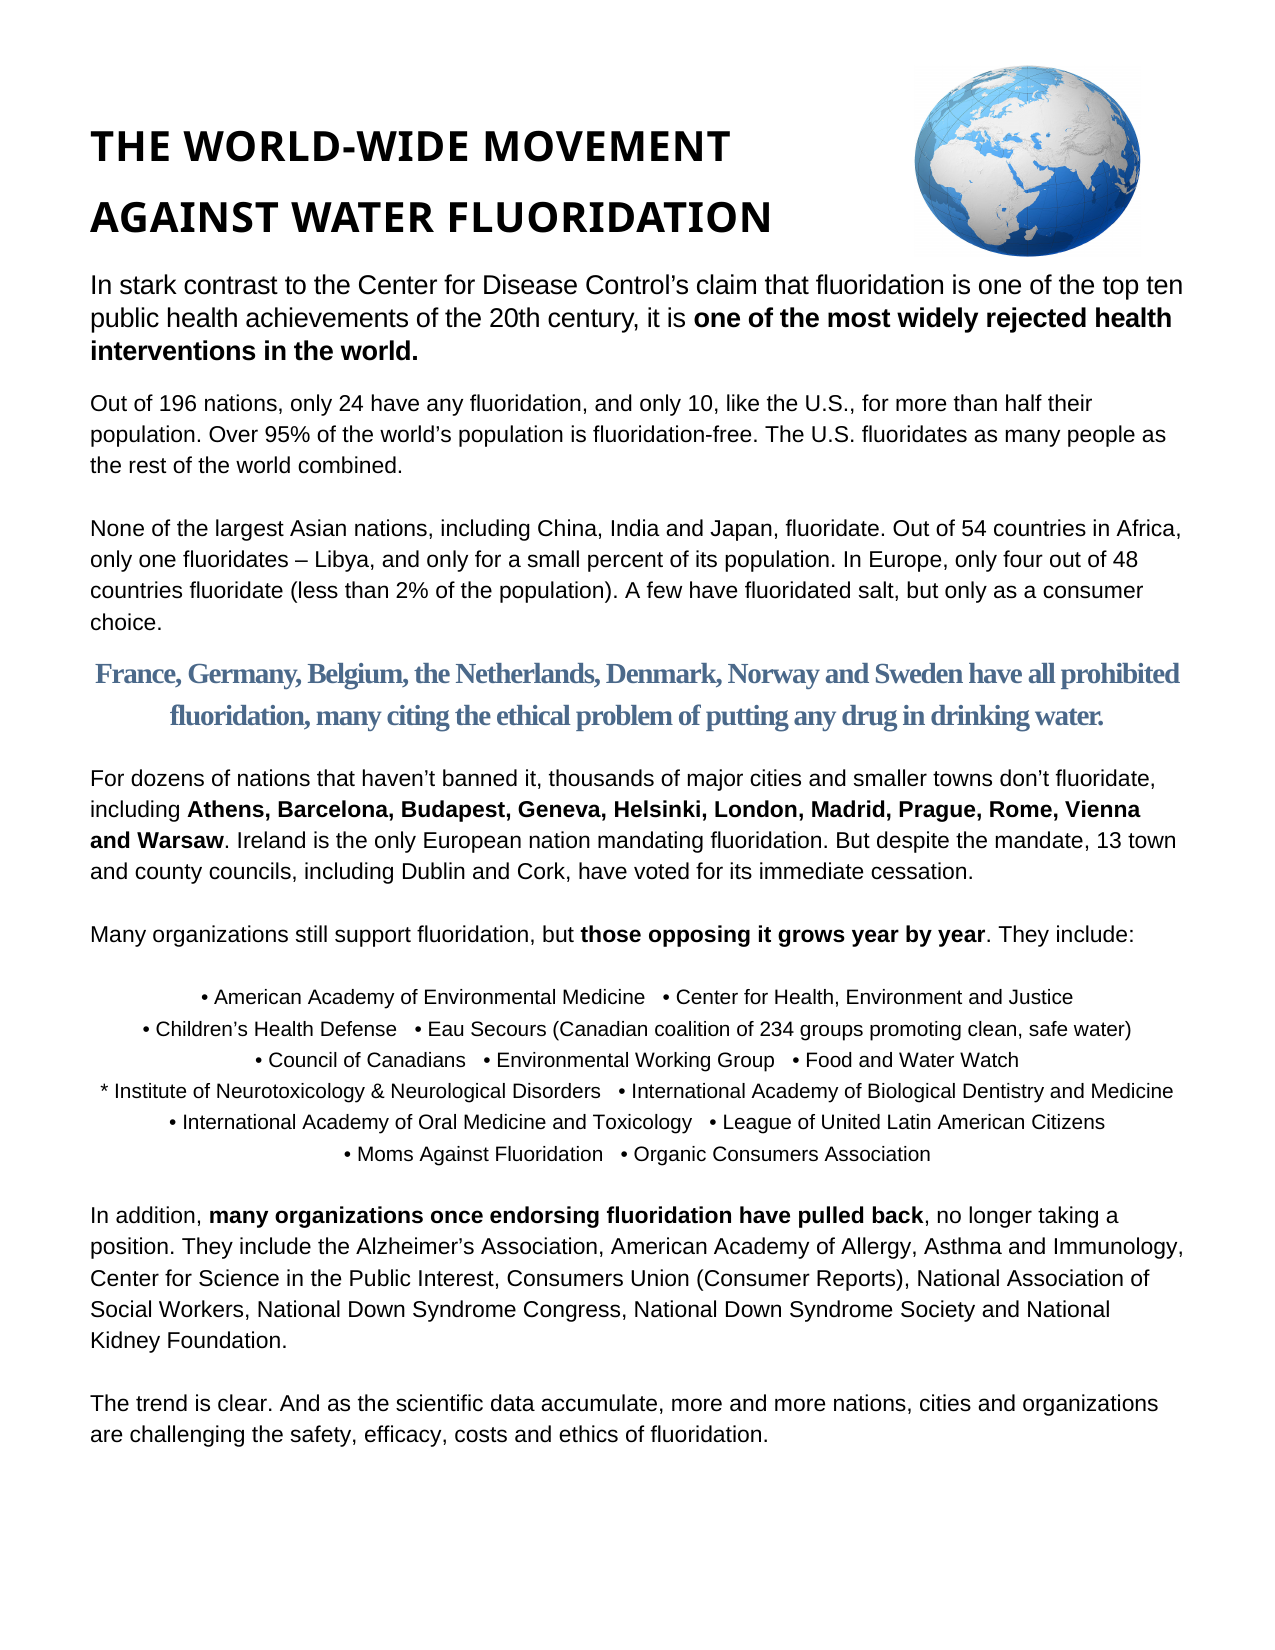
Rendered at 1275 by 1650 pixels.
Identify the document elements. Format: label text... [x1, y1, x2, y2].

text In addition, many organizations once endorsing fluoridation have pulled back, no longer taking a position. They include the Alzheimer’s Association, American Academy of Allergy, Asthma and Immunology, Center for Science in the Public Interest, Consumers Union (Consumer Reports), National Association of Social Workers, National Down Syndrome Congress, National Down Syndrome Society and National Kidney Foundation. [90, 1198, 1185, 1355]
text • International Academy of Oral Medicine and Toxicology • League of United Latin American Citizens [90, 1105, 1185, 1136]
text In stark contrast to the Center for Disease Control’s claim that fluoridation is one of the top ten public health achievements of the 20th century, it is one of the most widely rejected health interventions in the world. [90, 267, 1185, 367]
text • Council of Canadians • Environmental Working Group • Food and Water Watch [90, 1042, 1185, 1073]
text None of the largest Asian nations, including China, India and Japan, fluoridate. Out of 54 countries in Africa, only one fluoridates – Libya, and only for a small percent of its population. In Europe, only four out of 48 countries fluoridate (less than 2% of the population). A few have fluoridated salt, but only as a consumer choice. [90, 511, 1185, 636]
text For dozens of nations that haven’t banned it, thousands of major cities and smaller towns don’t fluoridate, including Athens, Barcelona, Budapest, Geneva, Helsinki, London, Madrid, Prague, Rome, Vienna and Warsaw. Ireland is the only European nation mandating fluoridation. But despite the mandate, 13 town and county councils, including Dublin and Cork, have voted for its immediate cessation. [90, 761, 1185, 886]
text * Institute of Neurotoxicology & Neurological Disorders • International Academy of Biological Dentistry and Medicine [90, 1073, 1185, 1105]
picture [914, 247, 1141, 257]
text The trend is clear. And as the scientific data accumulate, more and more nations, cities and organizations are challenging the safety, efficacy, costs and ethics of fluoridation. [90, 1386, 1185, 1448]
text France, Germany, Belgium, the Netherlands, Denmark, Norway and Sweden have all prohibited fluoridation, many citing the ethical problem of putting any drug in drinking water. [90, 651, 1185, 734]
text • Moms Against Fluoridation • Organic Consumers Association [90, 1136, 1185, 1167]
text • Children’s Health Defense • Eau Secours (Canadian coalition of 234 groups promoting clean, safe water) [90, 1011, 1185, 1042]
text • American Academy of Environmental Medicine • Center for Health, Environment and Justice [90, 980, 1185, 1011]
text Out of 196 nations, only 24 have any fluoridation, and only 10, like the U.S., for more than half their population. Over 95% of the world’s population is fluoridation-free. The U.S. fluoridates as many people as the rest of the world combined. [90, 386, 1185, 480]
text Many organizations still support fluoridation, but those opposing it grows year by year. They include: [90, 917, 1185, 948]
picture [914, 65, 1141, 105]
text THE WORLD-WIDE MOVEMENT [90, 105, 1185, 176]
text AGAINST WATER FLUORIDATION [90, 176, 1185, 247]
